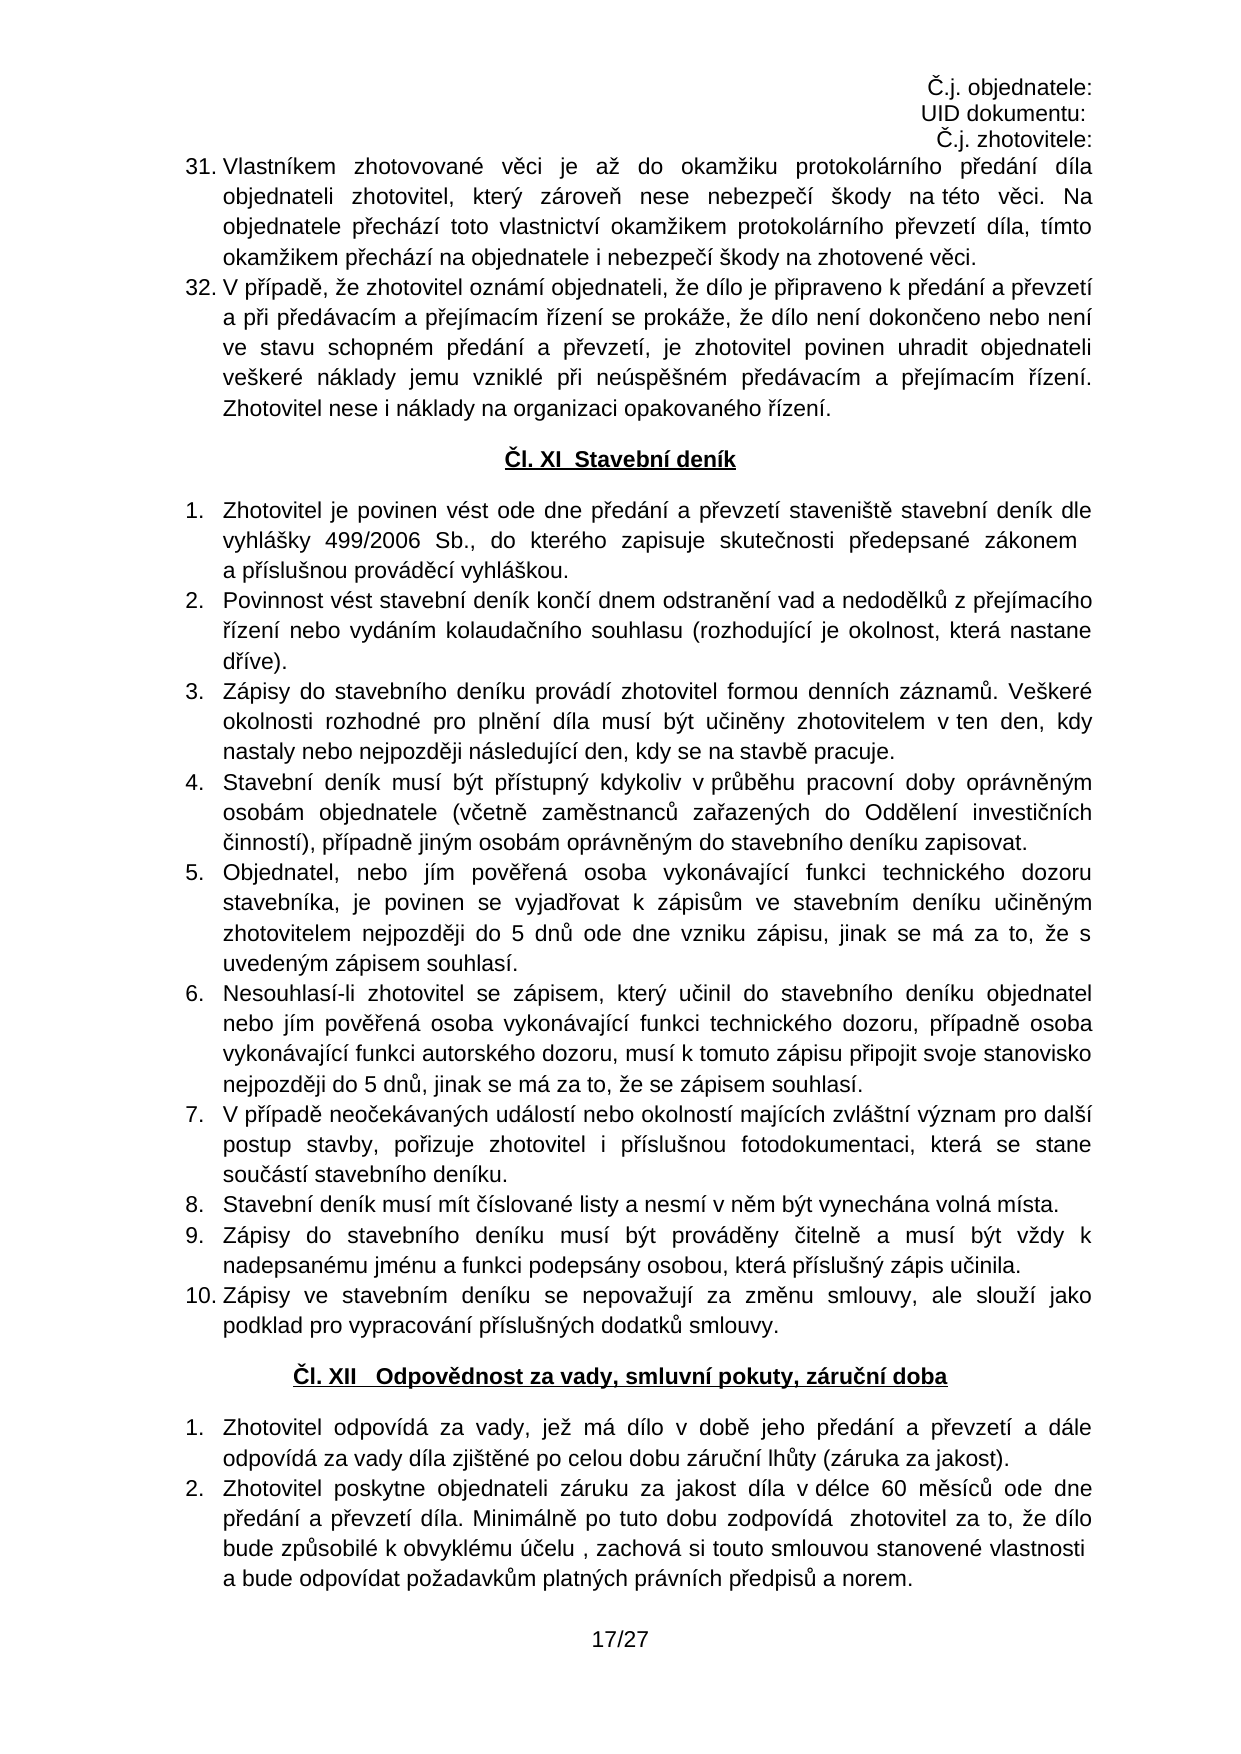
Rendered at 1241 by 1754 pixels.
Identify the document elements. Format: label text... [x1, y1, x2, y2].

list Stavební deník musí být přístupný kdykoliv v průběhu pracovní doby oprávněným osobám objednatele (včetně zaměstnanců zařazených do Oddělení investičních činností), případně jiným osobám oprávněným do stavebního deníku zapisovat. [185, 768, 1093, 855]
list Objednatel, nebo jím pověřená osoba vykonávající funkci technického dozoru stavebníka, je povinen se vyjadřovat k zápisům ve stavebním deníku učiněným zhotovitelem nejpozději do 5 dnů ode dne vzniku zápisu, jinak se má za to, že s uvedeným zápisem souhlasí. [185, 859, 1093, 976]
text Čl. XII Odpovědnost za vady, smluvní pokuty, záruční doba [148, 1363, 1093, 1389]
list Stavební deník musí mít číslované listy a nesmí v něm být vynechána volná místa. [185, 1191, 1093, 1218]
list Zápisy do stavebního deníku musí být prováděny čitelně a musí být vždy k nadepsanému jménu a funkci podepsány osobou, která příslušný zápis učinila. [185, 1222, 1093, 1278]
list Nesouhlasí-li zhotovitel se zápisem, který učinil do stavebního deníku objednatel nebo jím pověřená osoba vykonávající funkci technického dozoru, případně osoba vykonávající funkci autorského dozoru, musí k tomuto zápisu připojit svoje stanovisko nejpozději do 5 dnů, jinak se má za to, že se zápisem souhlasí. [185, 980, 1093, 1097]
list Vlastníkem zhotovované věci je až do okamžiku protokolárního předání díla objednateli zhotovitel, který zároveň nese nebezpečí škody na této věci. Na objednatele přechází toto vlastnictví okamžikem protokolárního převzetí díla, tímto okamžikem přechází na objednatele i nebezpečí škody na zhotovené věci. [185, 153, 1093, 270]
list Zhotovitel je povinen vést ode dne předání a převzetí staveniště stavební deník dle vyhlášky 499/2006 Sb., do kterého zapisuje skutečnosti předepsané zákonem a příslušnou prováděcí vyhláškou. [185, 497, 1093, 583]
list V případě, že zhotovitel oznámí objednateli, že dílo je připraveno k předání a převzetí a při předávacím a přejímacím řízení se prokáže, že dílo není dokončeno nebo není ve stavu schopném předání a převzetí, je zhotovitel povinen uhradit objednateli veškeré náklady jemu vzniklé při neúspěšném předávacím a přejímacím řízení. Zhotovitel nese i náklady na organizaci opakovaného řízení. [185, 274, 1093, 421]
list Zápisy ve stavebním deníku se nepovažují za změnu smlouvy, ale slouží jako podklad pro vypracování příslušných dodatků smlouvy. [185, 1282, 1093, 1338]
list Zhotovitel odpovídá za vady, jež má dílo v době jeho předání a převzetí a dále odpovídá za vady díla zjištěné po celou dobu záruční lhůty (záruka za jakost). [185, 1414, 1093, 1471]
list V případě neočekávaných událostí nebo okolností majících zvláštní význam pro další postup stavby, pořizuje zhotovitel i příslušnou fotodokumentaci, která se stane součástí stavebního deníku. [185, 1101, 1093, 1187]
list Povinnost vést stavební deník končí dnem odstranění vad a nedodělků z přejímacího řízení nebo vydáním kolaudačního souhlasu (rozhodující je okolnost, která nastane dříve). [185, 587, 1093, 674]
text Čl. XI Stavební deník [148, 446, 1093, 472]
list Zhotovitel poskytne objednateli záruku za jakost díla v délce 60 měsíců ode dne předání a převzetí díla. Minimálně po tuto dobu zodpovídá zhotovitel za to, že dílo bude způsobilé k obvyklému účelu , zachová si touto smlouvou stanovené vlastnosti a bude odpovídat požadavkům platných právních předpisů a norem. [185, 1475, 1093, 1592]
list Zápisy do stavebního deníku provádí zhotovitel formou denních záznamů. Veškeré okolnosti rozhodné pro plnění díla musí být učiněny zhotovitelem v ten den, kdy nastaly nebo nejpozději následující den, kdy se na stavbě pracuje. [185, 678, 1093, 764]
